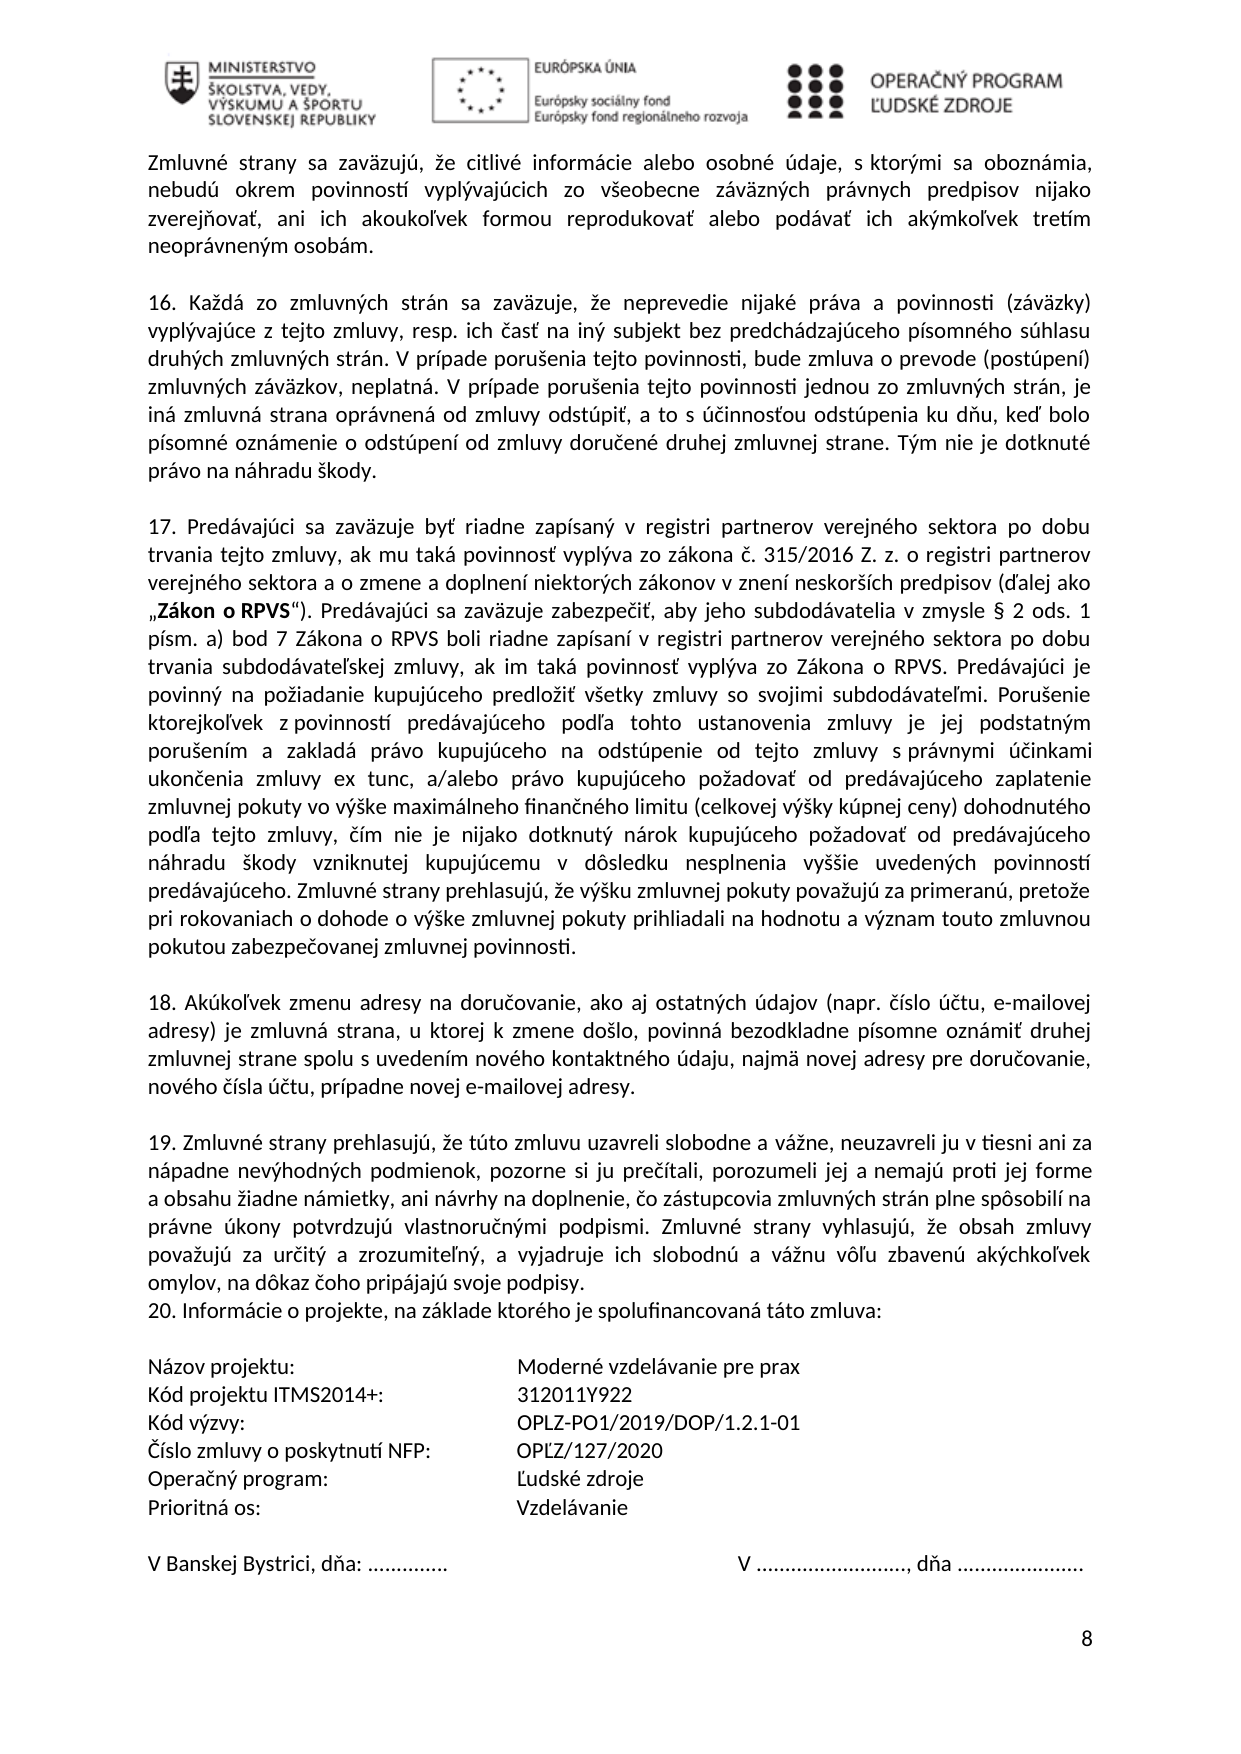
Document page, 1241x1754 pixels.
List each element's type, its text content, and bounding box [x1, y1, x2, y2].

text Kód výzvy: OPLZ-PO1/2019/DOP/1.2.1-01 [148, 1408, 1093, 1437]
picture [147, 32, 1092, 166]
text V Banskej Bystrici, dňa: .............. V .........................., dňa ...................... [148, 1549, 1093, 1577]
text 16. Každá zo zmluvných strán sa zaväzuje, že neprevedie nijaké práva a povinnosti (záväzky) vyplývajúce z tejto zmluvy, resp. ich časť na iný subjekt bez predchádzajúceho písomného súhlasu druhých zmluvných strán. V prípade porušenia tejto povinnosti, bude zmluva o prevode (postúpení) zmluvných záväzkov, neplatná. V prípade porušenia tejto povinnosti jednou zo zmluvných strán, je iná zmluvná strana oprávnená od zmluvy odstúpiť, a to s účinnosťou odstúpenia ku dňu, keď bolo písomné oznámenie o odstúpení od zmluvy doručené druhej zmluvnej strane. Tým nie je dotknuté právo na náhradu škody. [148, 288, 1093, 484]
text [148, 148, 1093, 260]
text 18. Akúkoľvek zmenu adresy na doručovanie, ako aj ostatných údajov (napr. číslo účtu, e-mailovej adresy) je zmluvná strana, u ktorej k zmene došlo, povinná bezodkladne písomne oznámiť druhej zmluvnej strane spolu s uvedením nového kontaktného údaju, najmä novej adresy pre doručovanie, nového čísla účtu, prípadne novej e-mailovej adresy. [148, 988, 1093, 1100]
text Prioritná os: Vzdelávanie [148, 1493, 1093, 1521]
text Číslo zmluvy o poskytnutí NFP: OPĽZ/127/2020 [148, 1437, 1093, 1464]
text Operačný program: Ľudské zdroje [148, 1464, 1093, 1493]
text 19. Zmluvné strany prehlasujú, že túto zmluvu uzavreli slobodne a vážne, neuzavreli ju v tiesni ani za nápadne nevýhodných podmienok, pozorne si ju prečítali, porozumeli jej a nemajú proti jej forme a obsahu žiadne námietky, ani návrhy na doplnenie, čo zástupcovia zmluvných strán plne spôsobilí na právne úkony potvrdzujú vlastnoručnými podpismi. Zmluvné strany vyhlasujú, že obsah zmluvy považujú za určitý a zrozumiteľný, a vyjadruje ich slobodnú a vážnu vôľu zbavenú akýchkoľvek omylov, na dôkaz čoho pripájajú svoje podpisy. [148, 1128, 1093, 1296]
text Kód projektu ITMS2014+: 312011Y922 [148, 1381, 1093, 1408]
text 17. Predávajúci sa zaväzuje byť riadne zapísaný v registri partnerov verejného sektora po dobu trvania tejto zmluvy, ak mu taká povinnosť vyplýva zo zákona č. 315/2016 Z. z. o registri partnerov verejného sektora a o zmene a doplnení niektorých zákonov v znení neskorších predpisov (ďalej ako „Zákon o RPVS“). Predávajúci sa zaväzuje zabezpečiť, aby jeho subdodávatelia v zmysle § 2 ods. 1 písm. a) bod 7 Zákona o RPVS boli riadne zapísaní v registri partnerov verejného sektora po dobu trvania subdodávateľskej zmluvy, ak im taká povinnosť vyplýva zo Zákona o RPVS. Predávajúci je povinný na požiadanie kupujúceho predložiť všetky zmluvy so svojimi subdodávateľmi. Porušenie ktorejkoľvek z povinností predávajúceho podľa tohto ustanovenia zmluvy je jej podstatným porušením a zakladá právo kupujúceho na odstúpenie od tejto zmluvy s právnymi účinkami ukončenia zmluvy ex tunc, a/alebo právo kupujúceho požadovať od predávajúceho zaplatenie zmluvnej pokuty vo výške maximálneho finančného limitu (celkovej výšky kúpnej ceny) dohodnutého podľa tejto zmluvy, čím nie je nijako dotknutý nárok kupujúceho požadovať od predávajúceho náhradu škody vzniknutej kupujúcemu v dôsledku nesplnenia vyššie uvedených povinností predávajúceho. Zmluvné strany prehlasujú, že výšku zmluvnej pokuty považujú za primeranú, pretože pri rokovaniach o dohode o výške zmluvnej pokuty prihliadali na hodnotu a význam touto zmluvnou pokutou zabezpečovanej zmluvnej povinnosti. [148, 512, 1093, 960]
text 20. Informácie o projekte, na základe ktorého je spolufinancovaná táto zmluva: [148, 1296, 1093, 1324]
text Názov projektu: Moderné vzdelávanie pre prax [148, 1352, 1093, 1381]
